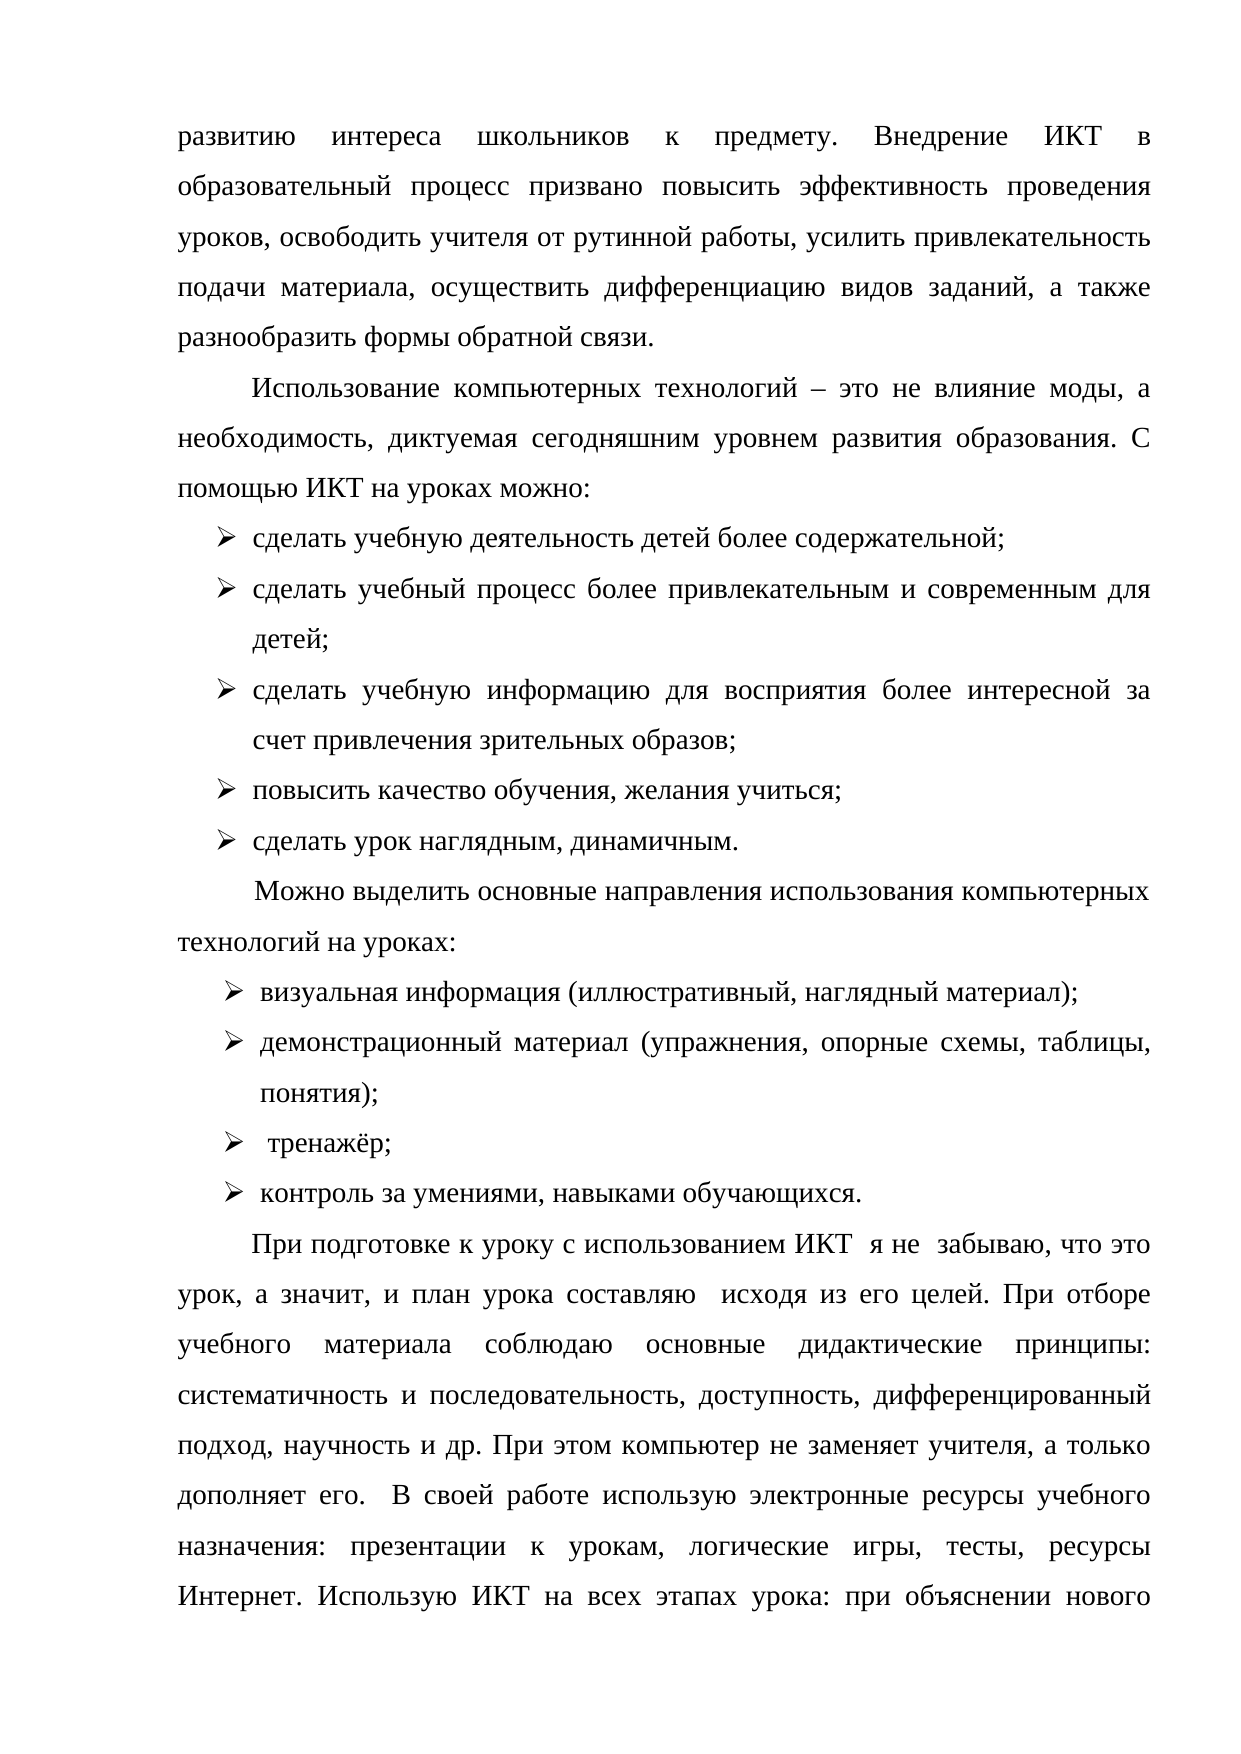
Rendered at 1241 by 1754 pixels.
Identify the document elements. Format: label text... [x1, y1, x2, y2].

list сделать учебную информацию для восприятия более интересной за счет привлечения зрительных образов; [215, 672, 1152, 756]
list сделать учебную деятельность детей более содержательной; [215, 521, 1152, 554]
list визуальная информация (иллюстративный, наглядный материал); [222, 974, 1152, 1008]
text Можно выделить основные направления использования компьютерных технологий на уроках: [177, 873, 1152, 957]
list сделать учебный процесс более привлекательным и современным для детей; [215, 571, 1152, 655]
list повысить качество обучения, желания учиться; [215, 772, 1152, 806]
list контроль за умениями, навыками обучающихся. [222, 1176, 1152, 1209]
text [177, 1226, 1152, 1612]
list сделать урок наглядным, динамичным. [215, 823, 1152, 857]
list демонстрационный материал (упражнения, опорные схемы, таблицы, понятия); [222, 1024, 1152, 1108]
list тренажёр; [222, 1125, 1152, 1159]
text Использование компьютерных технологий – это не влияние моды, а необходимость, диктуемая сегодняшним уровнем развития образования. С помощью ИКТ на уроках можно: [177, 370, 1152, 504]
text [177, 118, 1152, 353]
